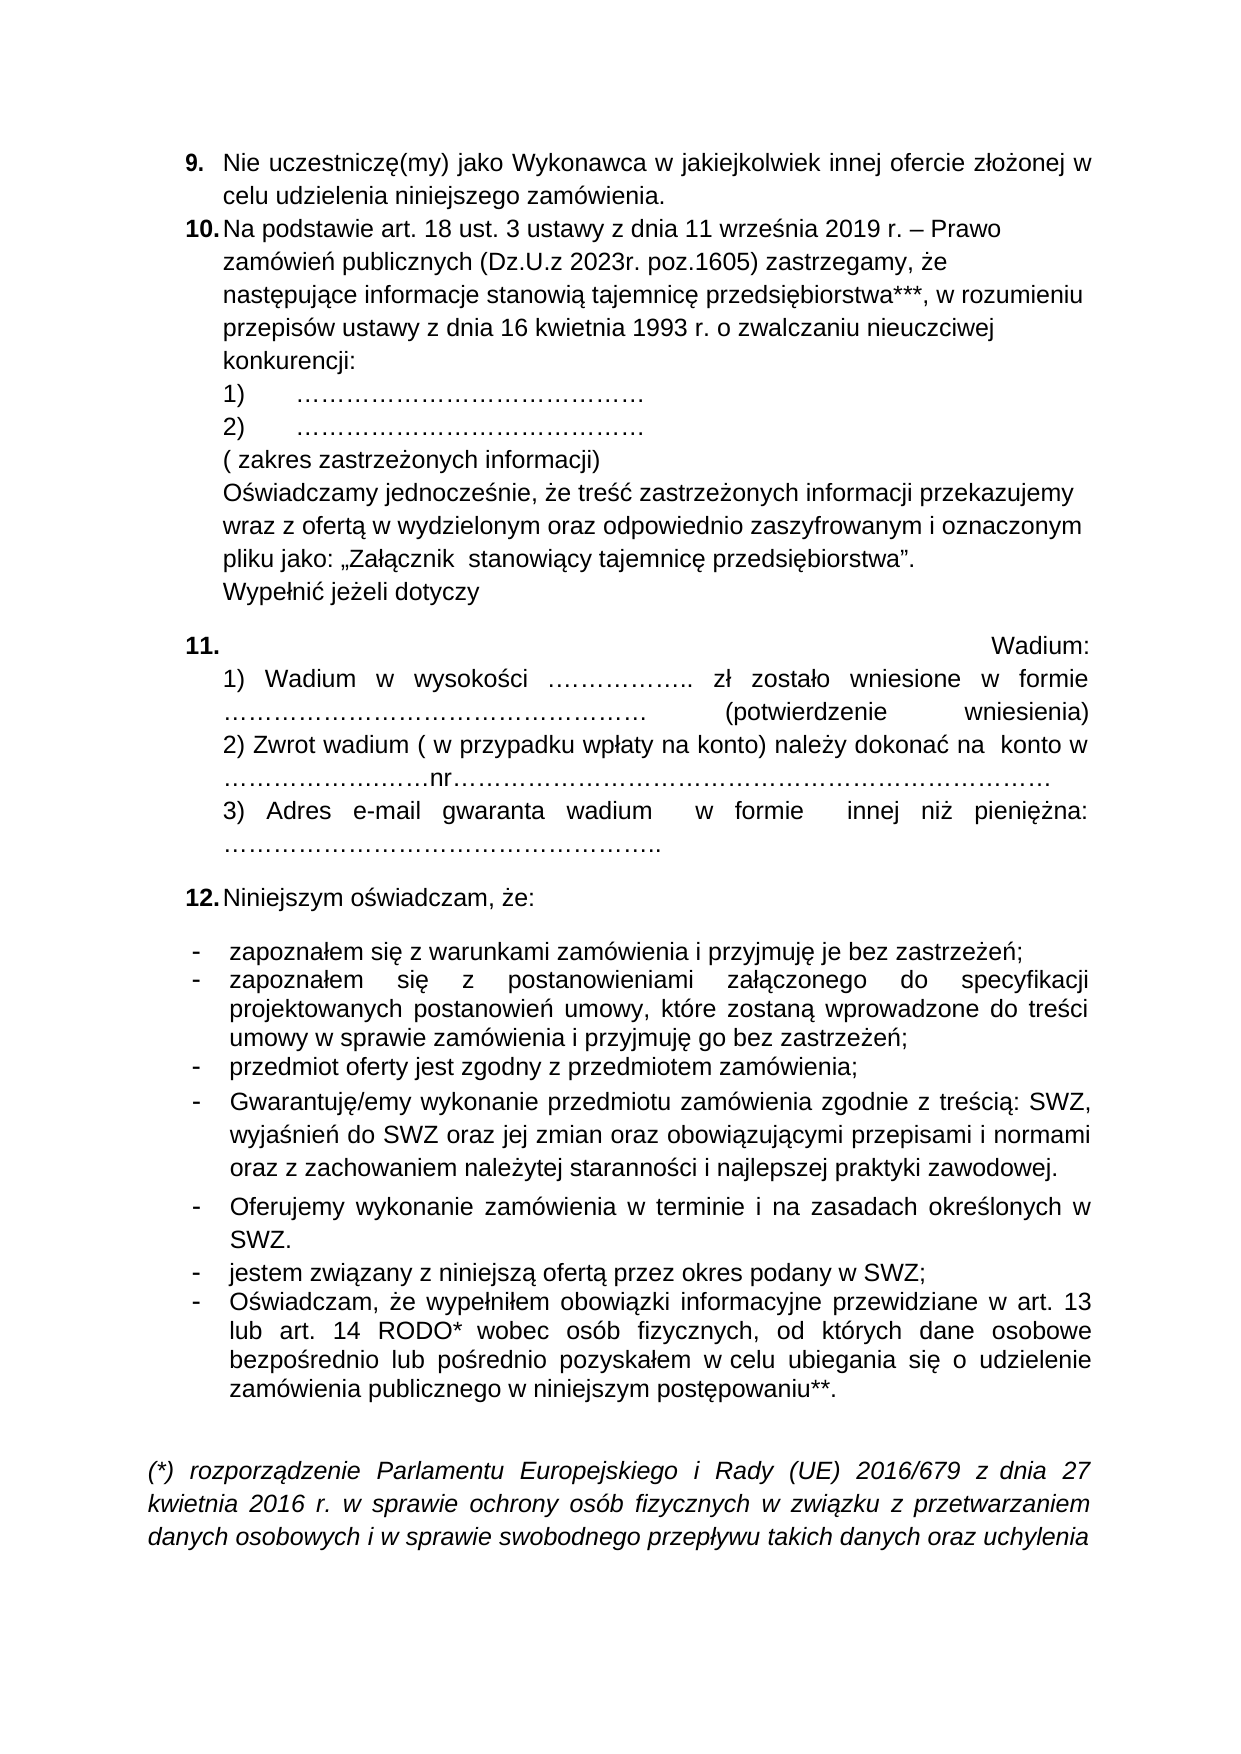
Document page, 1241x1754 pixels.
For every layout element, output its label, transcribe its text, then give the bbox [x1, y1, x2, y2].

list zapoznałem się z warunkami zamówienia i przyjmuję je bez zastrzeżeń; [192, 937, 1090, 965]
list Nie uczestniczę(my) jako Wykonawca w jakiejkolwiek innej ofercie złożonej w celu udzielenia niniejszego zamówienia. [185, 148, 1093, 209]
list Niniejszym oświadczam, że: [185, 883, 1090, 911]
list Gwarantuję/emy wykonanie przedmiotu zamówienia zgodnie z treścią: SWZ, wyjaśnień do SWZ oraz jej zmian oraz obowiązującymi przepisami i normami oraz z zachowaniem należytej staranności i najlepszej praktyki zawodowej. [192, 1087, 1093, 1182]
list Oferujemy wykonanie zamówienia w terminie i na zasadach określonych w SWZ. [192, 1192, 1093, 1254]
list przedmiot oferty jest zgodny z przedmiotem zamówienia; [192, 1052, 1090, 1081]
list Wadium: 1) Wadium w wysokości .…………….. zł zostało wniesione w formie …………………………………………… (potwierdzenie wniesienia) 2) Zwrot wadium ( w przypadku wpłaty na konto) należy dokonać na konto w ……………….……nr……………………………………………………………… 3) Adres e-mail gwaranta wadium w formie innej niż pieniężna:…………………………………………….. [185, 631, 1090, 858]
list Na podstawie art. 18 ust. 3 ustawy z dnia 11 września 2019 r. – Prawo zamówień publicznych (Dz.U.z 2023r. poz.1605) zastrzegamy, że następujące informacje stanowią tajemnicę przedsiębiorstwa***, w rozumieniu przepisów ustawy z dnia 16 kwietnia 1993 r. o zwalczaniu nieuczciwej konkurencji: 1) …………………………………… 2) …………………………………… ( zakres zastrzeżonych informacji) Oświadczamy jednocześnie, że treść zastrzeżonych informacji przekazujemy wraz z ofertą w wydzielonym oraz odpowiednio zaszyfrowanym i oznaczonym pliku jako: „Załącznik stanowiący tajemnicę przedsiębiorstwa”. Wypełnić jeżeli dotyczy [185, 214, 1090, 606]
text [148, 1456, 1093, 1551]
list jestem związany z niniejszą ofertą przez okres podany w SWZ; [192, 1258, 1090, 1287]
list Oświadczam, że wypełniłem obowiązki informacyjne przewidziane w art. 13 lub art. 14 RODO* wobec osób fizycznych, od których dane osobowe bezpośrednio lub pośrednio pozyskałem w celu ubiegania się o udzielenie zamówienia publicznego w niniejszym postępowaniu**. [192, 1287, 1093, 1402]
list zapoznałem się z postanowieniami załączonego do specyfikacji projektowanych postanowień umowy, które zostaną wprowadzone do treści umowy w sprawie zamówienia i przyjmuję go bez zastrzeżeń; [192, 965, 1090, 1052]
